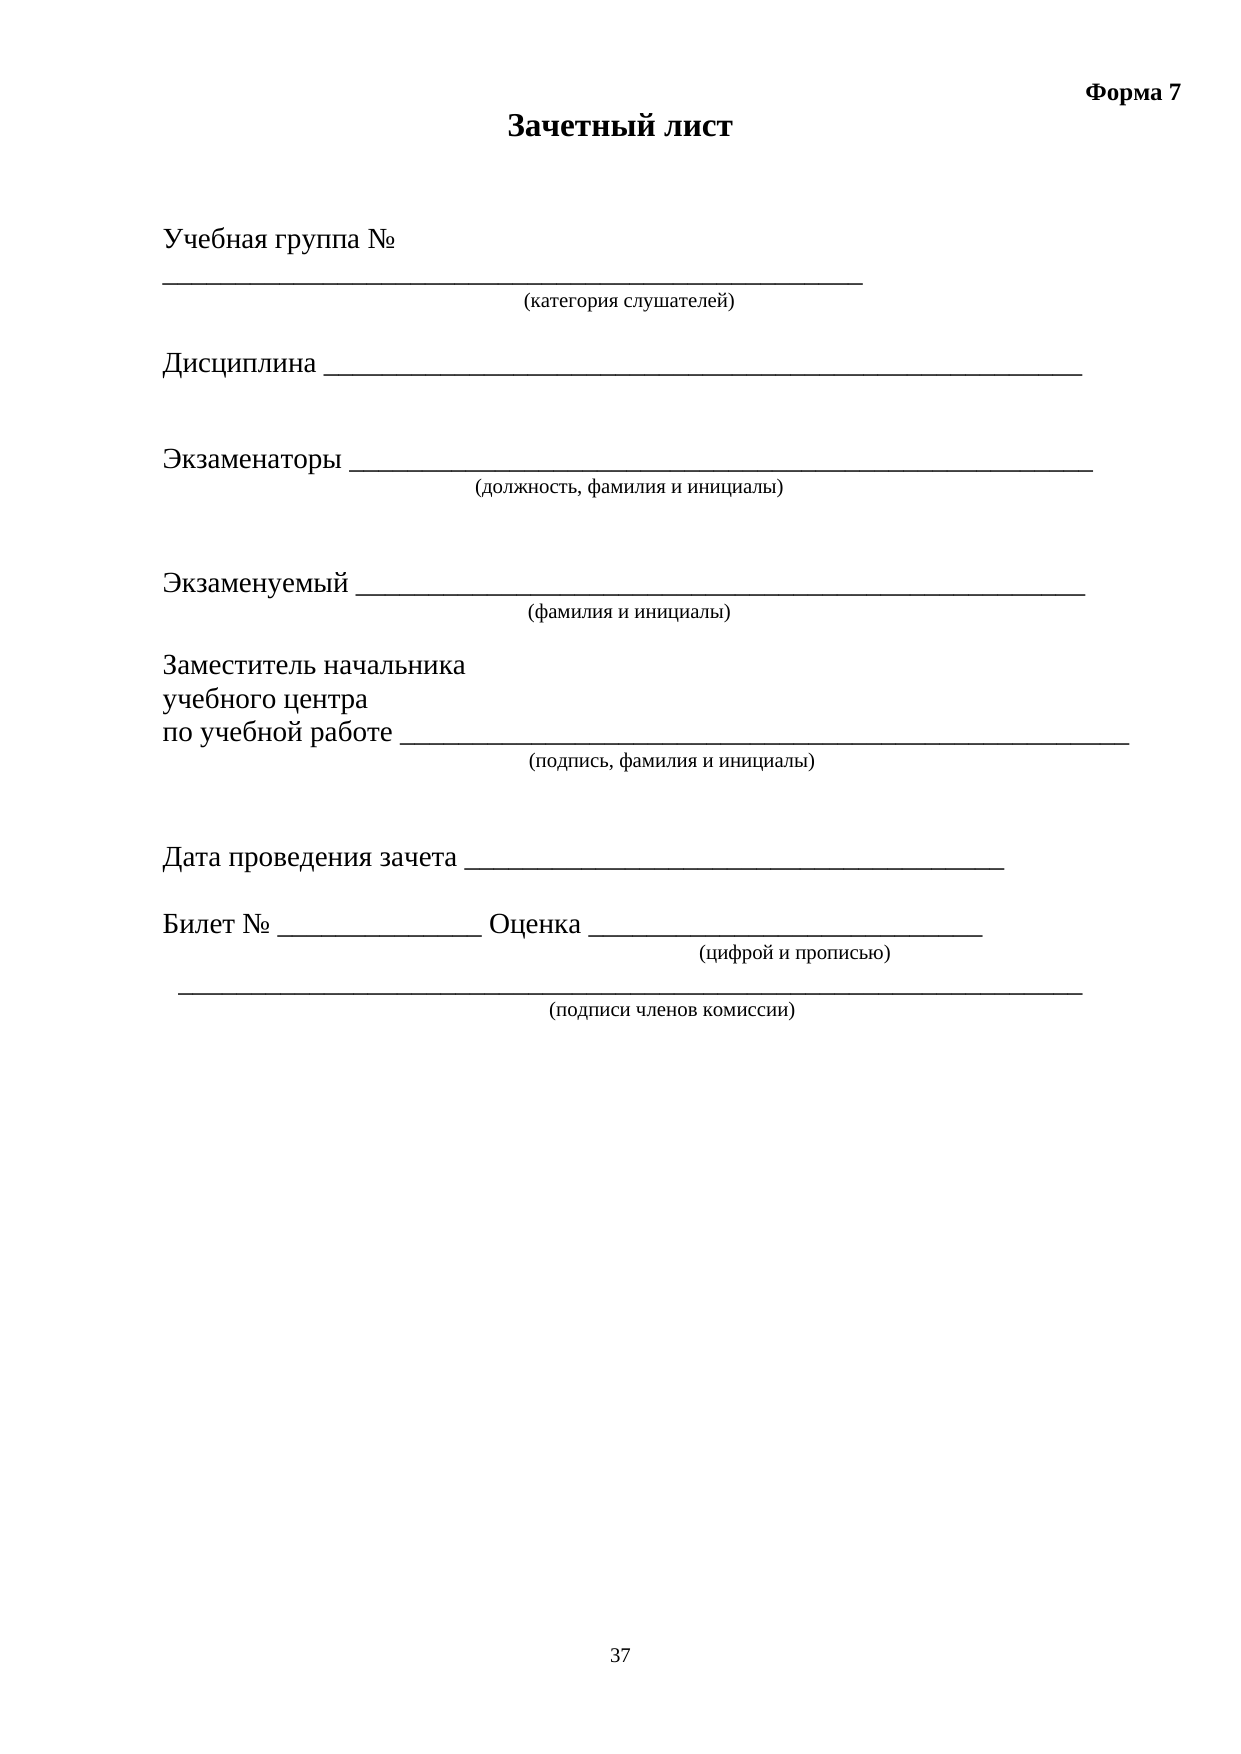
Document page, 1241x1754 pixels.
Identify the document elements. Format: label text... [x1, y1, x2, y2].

text (цифрой и прописью) [59, 939, 1181, 964]
text Заместитель начальника [59, 647, 1181, 681]
text ______________________________________________________________ [59, 964, 1181, 997]
text Форма 7 [59, 77, 1181, 106]
text Зачетный лист [59, 106, 1181, 144]
table_header Учебная группа № ________________________________________________ (категория слушателей) Дисциплина ____________________________________________________ Экзаменаторы ___________________________________________________ (должность, фамилия и инициалы) Экзаменуемый __________________________________________________ (фамилия и инициалы) [159, 221, 1099, 647]
text (подписи членов комиссии) [59, 997, 1181, 1021]
text (подпись, фамилия и инициалы) [59, 748, 1181, 772]
text учебного центра [59, 681, 1181, 714]
text по учебной работе __________________________________________________ [59, 714, 1181, 748]
text Билет № ______________ Оценка ___________________________ [59, 906, 1181, 939]
text Дата проведения зачета _____________________________________ [59, 839, 1181, 872]
